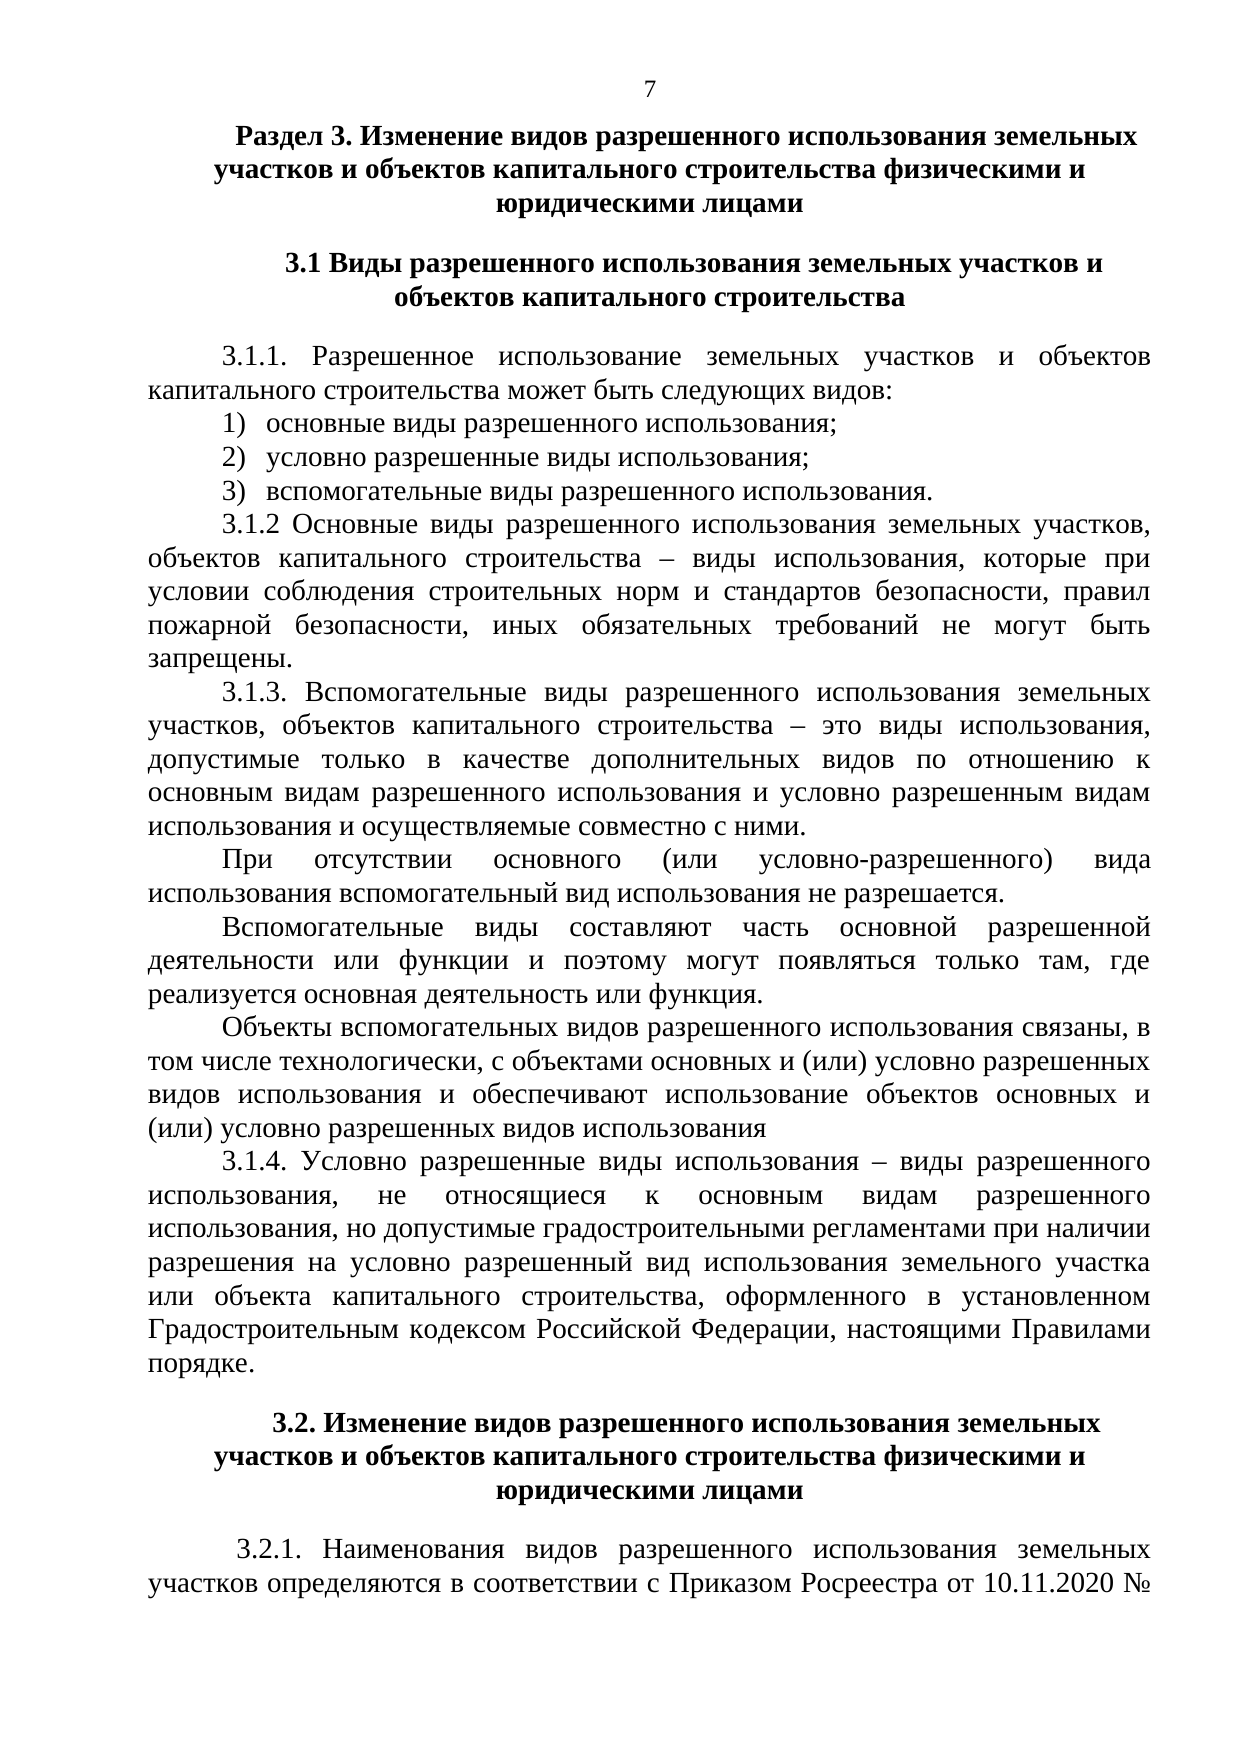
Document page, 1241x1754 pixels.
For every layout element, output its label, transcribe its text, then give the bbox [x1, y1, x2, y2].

list вспомогательные виды разрешенного использования. [148, 473, 1152, 506]
text 3.1 Виды разрешенного использования земельных участков и объектов капитального строительства [148, 245, 1152, 312]
text 3.1.4. Условно разрешенные виды использования – виды разрешенного использования, не относящиеся к основным видам разрешенного использования, но допустимые градостроительными регламентами при наличии разрешения на условно разрешенный вид использования земельного участка или объекта капитального строительства, оформленного в установленном Градостроительным кодексом Российской Федерации, настоящими Правилами порядке. [148, 1143, 1152, 1378]
text При отсутствии основного (или условно-разрешенного) вида использования вспомогательный вид использования не разрешается. [148, 842, 1152, 909]
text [148, 1532, 1152, 1599]
text 3.1.3. Вспомогательные виды разрешенного использования земельных участков, объектов капитального строительства – это виды использования, допустимые только в качестве дополнительных видов по отношению к основным видам разрешенного использования и условно разрешенным видам использования и осуществляемые совместно с ними. [148, 674, 1152, 842]
list условно разрешенные виды использования; [148, 439, 1152, 473]
text 3.1.2 Основные виды разрешенного использования земельных участков, объектов капитального строительства – виды использования, которые при условии соблюдения строительных норм и стандартов безопасности, правил пожарной безопасности, иных обязательных требований не могут быть запрещены. [148, 506, 1152, 674]
text 3.2. Изменение видов разрешенного использования земельных участков и объектов капитального строительства физическими и юридическими лицами [148, 1405, 1152, 1505]
text Вспомогательные виды составляют часть основной разрешенной деятельности или функции и поэтому могут появляться только там, где реализуется основная деятельность или функция. [148, 909, 1152, 1009]
text 3.1.1. Разрешенное использование земельных участков и объектов капитального строительства может быть следующих видов: [148, 338, 1152, 406]
text Объекты вспомогательных видов разрешенного использования связаны, в том числе технологически, с объектами основных и (или) условно разрешенных видов использования и обеспечивают использование объектов основных и (или) условно разрешенных видов использования [148, 1009, 1152, 1143]
list Раздел 3. Изменение видов разрешенного использования земельных участков и объектов капитального строительства физическими и юридическими лицами [148, 118, 1152, 219]
list основные виды разрешенного использования; [148, 406, 1152, 439]
